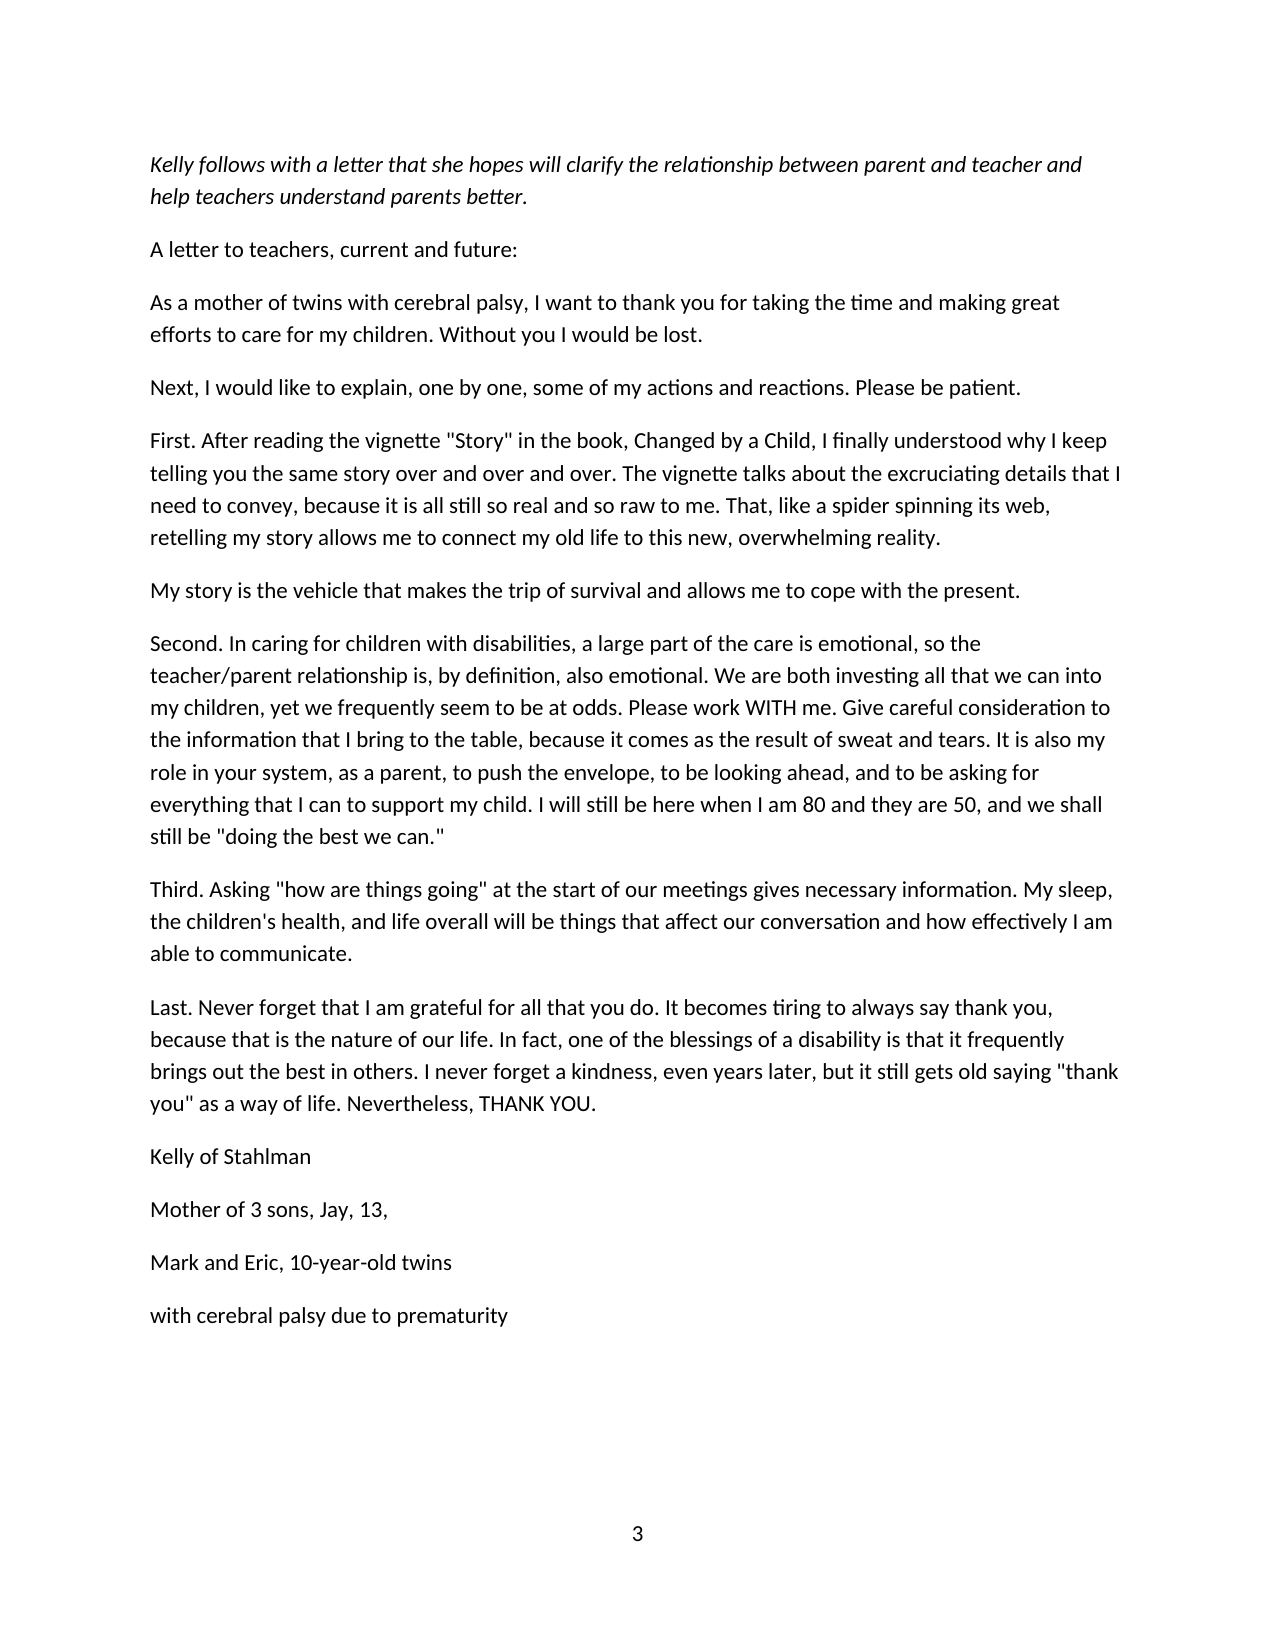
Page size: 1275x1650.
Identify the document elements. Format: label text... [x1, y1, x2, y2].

text Next, I would like to explain, one by one, some of my actions and reactions. Please be patient. [150, 373, 1125, 401]
text As a mother of twins with cerebral palsy, I want to thank you for taking the time and making great efforts to care for my children. Without you I would be lost. [150, 288, 1125, 348]
text My story is the vehicle that makes the trip of survival and allows me to cope with the present. [150, 576, 1125, 604]
text Kelly follows with a letter that she hopes will clarify the relationship between parent and teacher and help teachers understand parents better. [150, 150, 1125, 210]
text First. After reading the vignette "Story" in the book, Changed by a Child, I finally understood why I keep telling you the same story over and over and over. The vignette talks about the excruciating details that I need to convey, because it is all still so real and so raw to me. That, like a spider spinning its web, retelling my story allows me to connect my old life to this new, overwhelming reality. [150, 426, 1125, 551]
text Mark and Eric, 10-year-old twins [150, 1248, 1125, 1276]
text Last. Never forget that I am grateful for all that you do. It becomes tiring to always say thank you, because that is the nature of our life. In fact, one of the blessings of a disability is that it frequently brings out the best in others. I never forget a kindness, even years later, but it still gets old saying "thank you" as a way of life. Nevertheless, THANK YOU. [150, 993, 1125, 1117]
text Third. Asking "how are things going" at the start of our meetings gives necessary information. My sleep, the children's health, and life overall will be things that affect our conversation and how effectively I am able to communicate. [150, 875, 1125, 968]
text Second. In caring for children with disabilities, a large part of the care is emotional, so the teacher/parent relationship is, by definition, also emotional. We are both investing all that we can into my children, yet we frequently seem to be at odds. Please work WITH me. Give careful consideration to the information that I bring to the table, because it comes as the result of sweat and tears. It is also my role in your system, as a parent, to push the envelope, to be looking ahead, and to be asking for everything that I can to support my child. I will still be here when I am 80 and they are 50, and we shall still be "doing the best we can." [150, 629, 1125, 850]
text with cerebral palsy due to prematurity [150, 1301, 1125, 1329]
text Mother of 3 sons, Jay, 13, [150, 1195, 1125, 1223]
text A letter to teachers, current and future: [150, 235, 1125, 263]
text Kelly of Stahlman [150, 1142, 1125, 1170]
